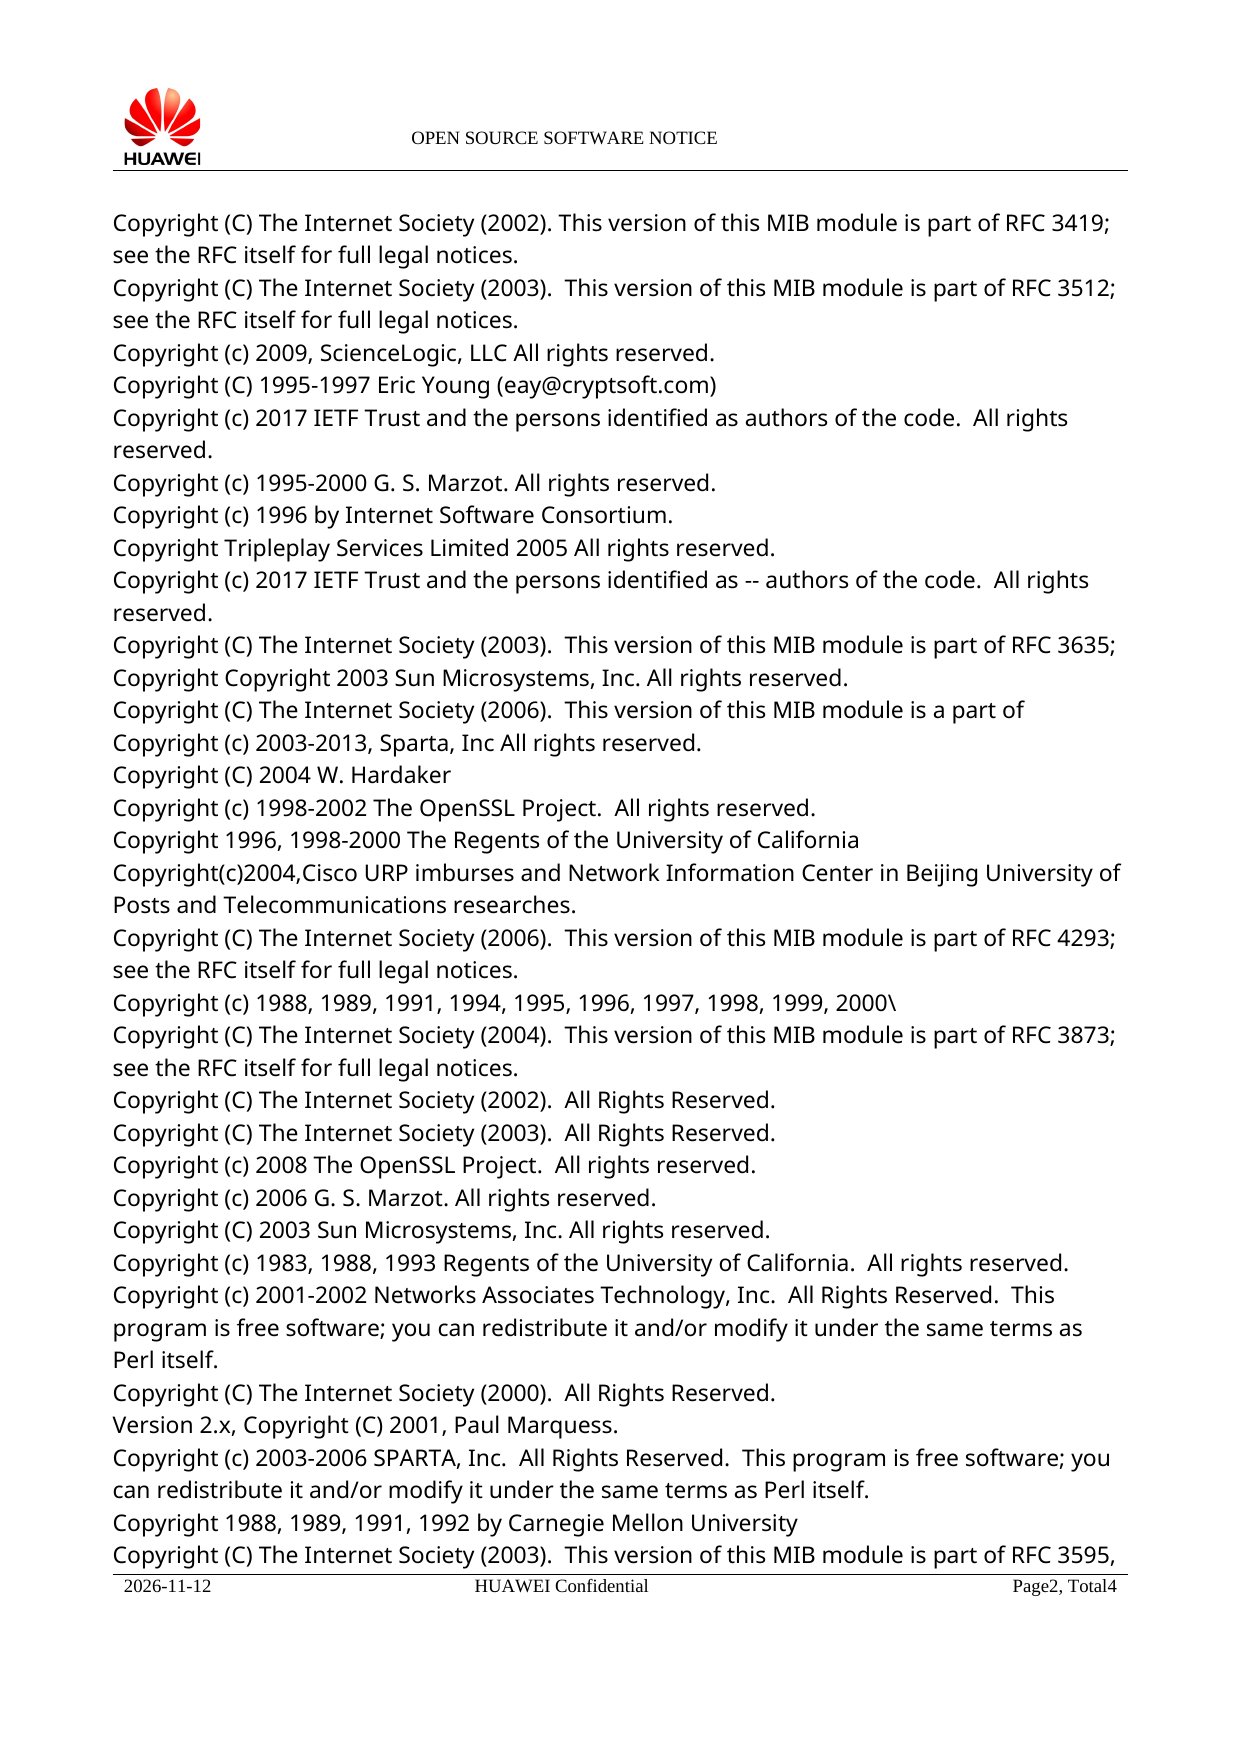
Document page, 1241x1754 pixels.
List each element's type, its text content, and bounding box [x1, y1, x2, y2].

picture [124, 88, 201, 165]
